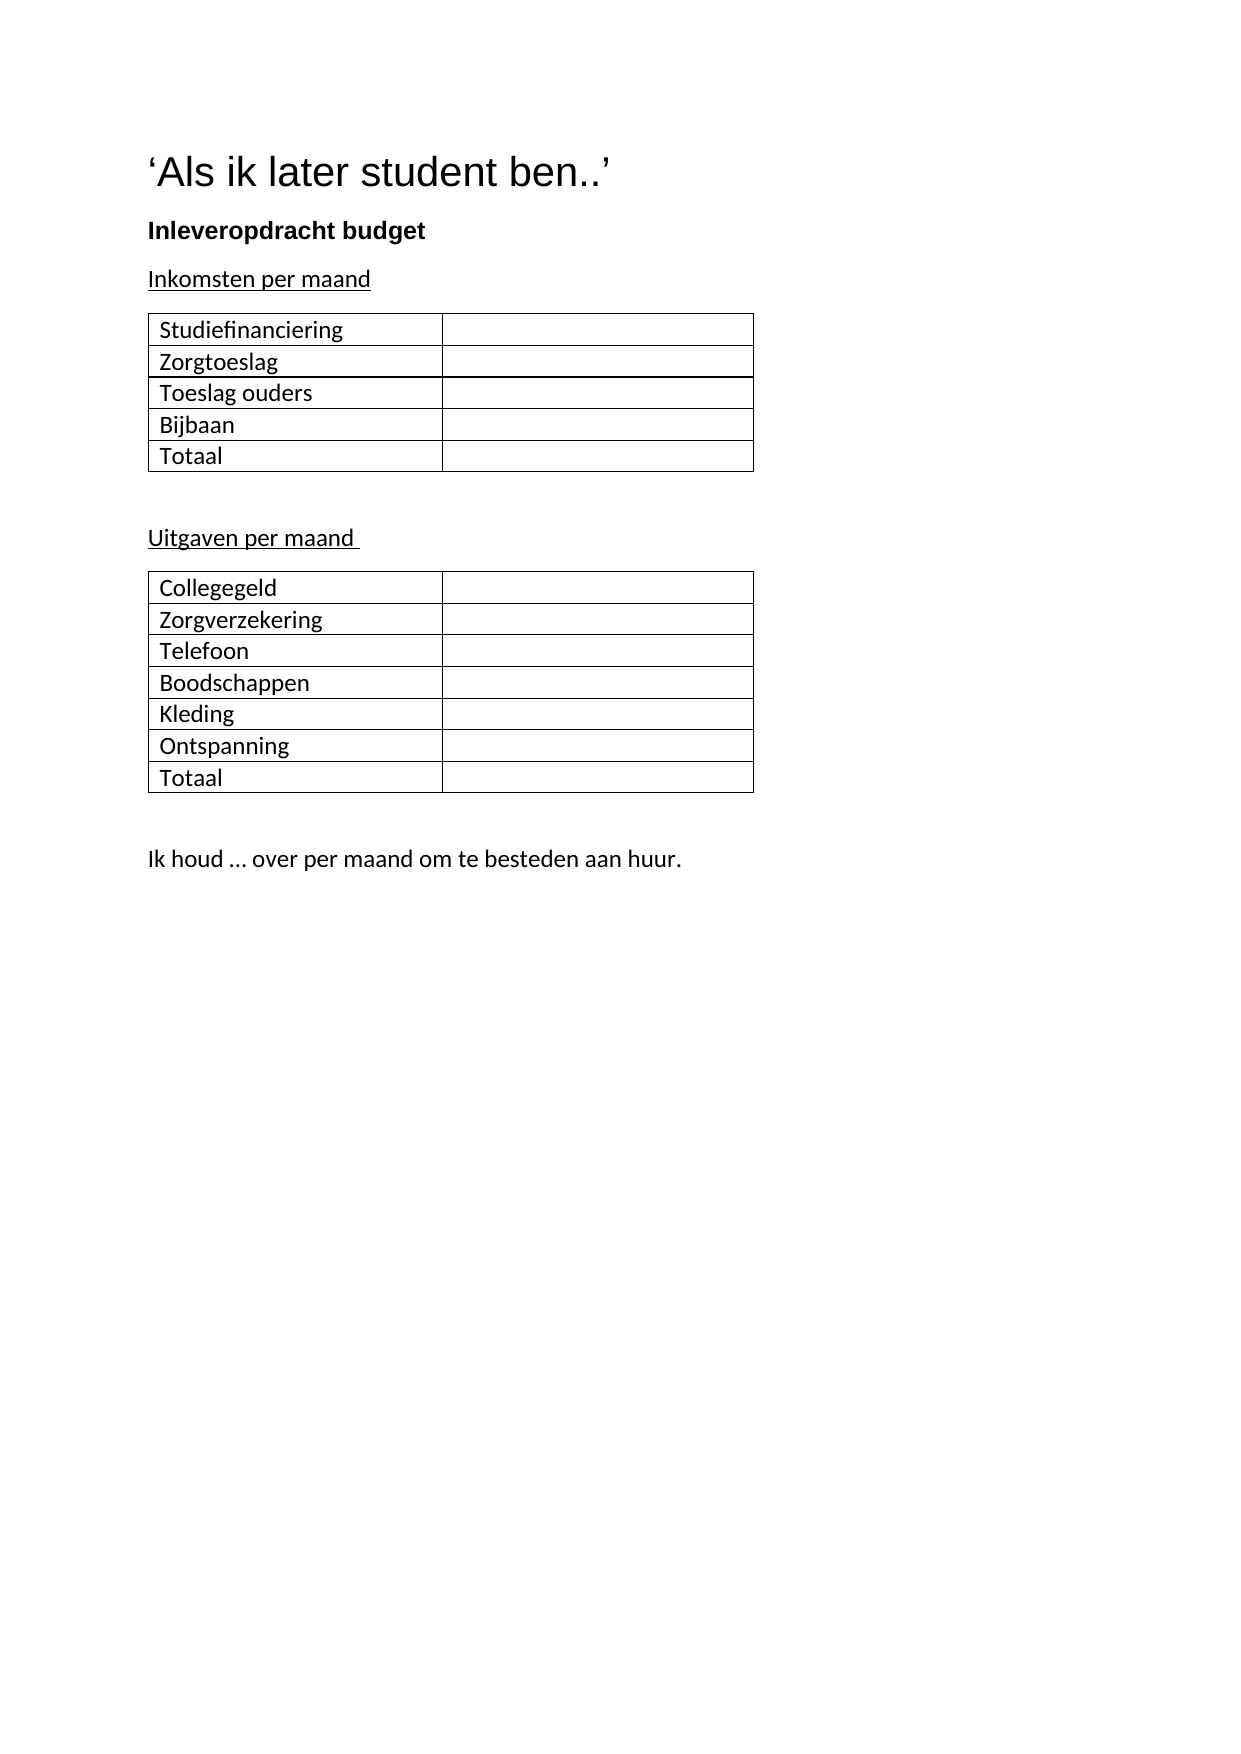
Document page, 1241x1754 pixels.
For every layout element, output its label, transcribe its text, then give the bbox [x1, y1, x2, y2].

table_cell Totaal [149, 762, 442, 792]
table_cell [443, 635, 753, 666]
table_cell Zorgverzekering [149, 604, 442, 634]
table_cell [443, 441, 753, 471]
table_cell [443, 378, 753, 408]
table_cell Totaal [149, 441, 442, 471]
table_header [443, 572, 753, 603]
text Ik houd … over per maand om te besteden aan huur. [148, 843, 1093, 873]
table_cell [443, 604, 753, 634]
text Inkomsten per maand [148, 264, 1093, 294]
table_header Studiefinanciering [149, 314, 442, 345]
text Uitgaven per maand [148, 522, 1093, 552]
table_cell Zorgtoeslag [149, 346, 442, 376]
table_cell Kleding [149, 699, 442, 729]
table_cell Ontspanning [149, 730, 442, 761]
table_cell [443, 667, 753, 697]
table_header [443, 314, 753, 345]
table_header Collegegeld [149, 572, 442, 603]
table_cell [443, 730, 753, 761]
text ‘Als ik later student ben..’ [148, 148, 1093, 196]
table_cell [443, 762, 753, 792]
table_cell Boodschappen [149, 667, 442, 697]
table_cell Bijbaan [149, 409, 442, 439]
table_cell [443, 346, 753, 376]
text Inleveropdracht budget [148, 216, 1093, 245]
table_cell Toeslag ouders [149, 378, 442, 408]
table_cell Telefoon [149, 635, 442, 666]
table_cell [443, 699, 753, 729]
table_cell [443, 409, 753, 439]
